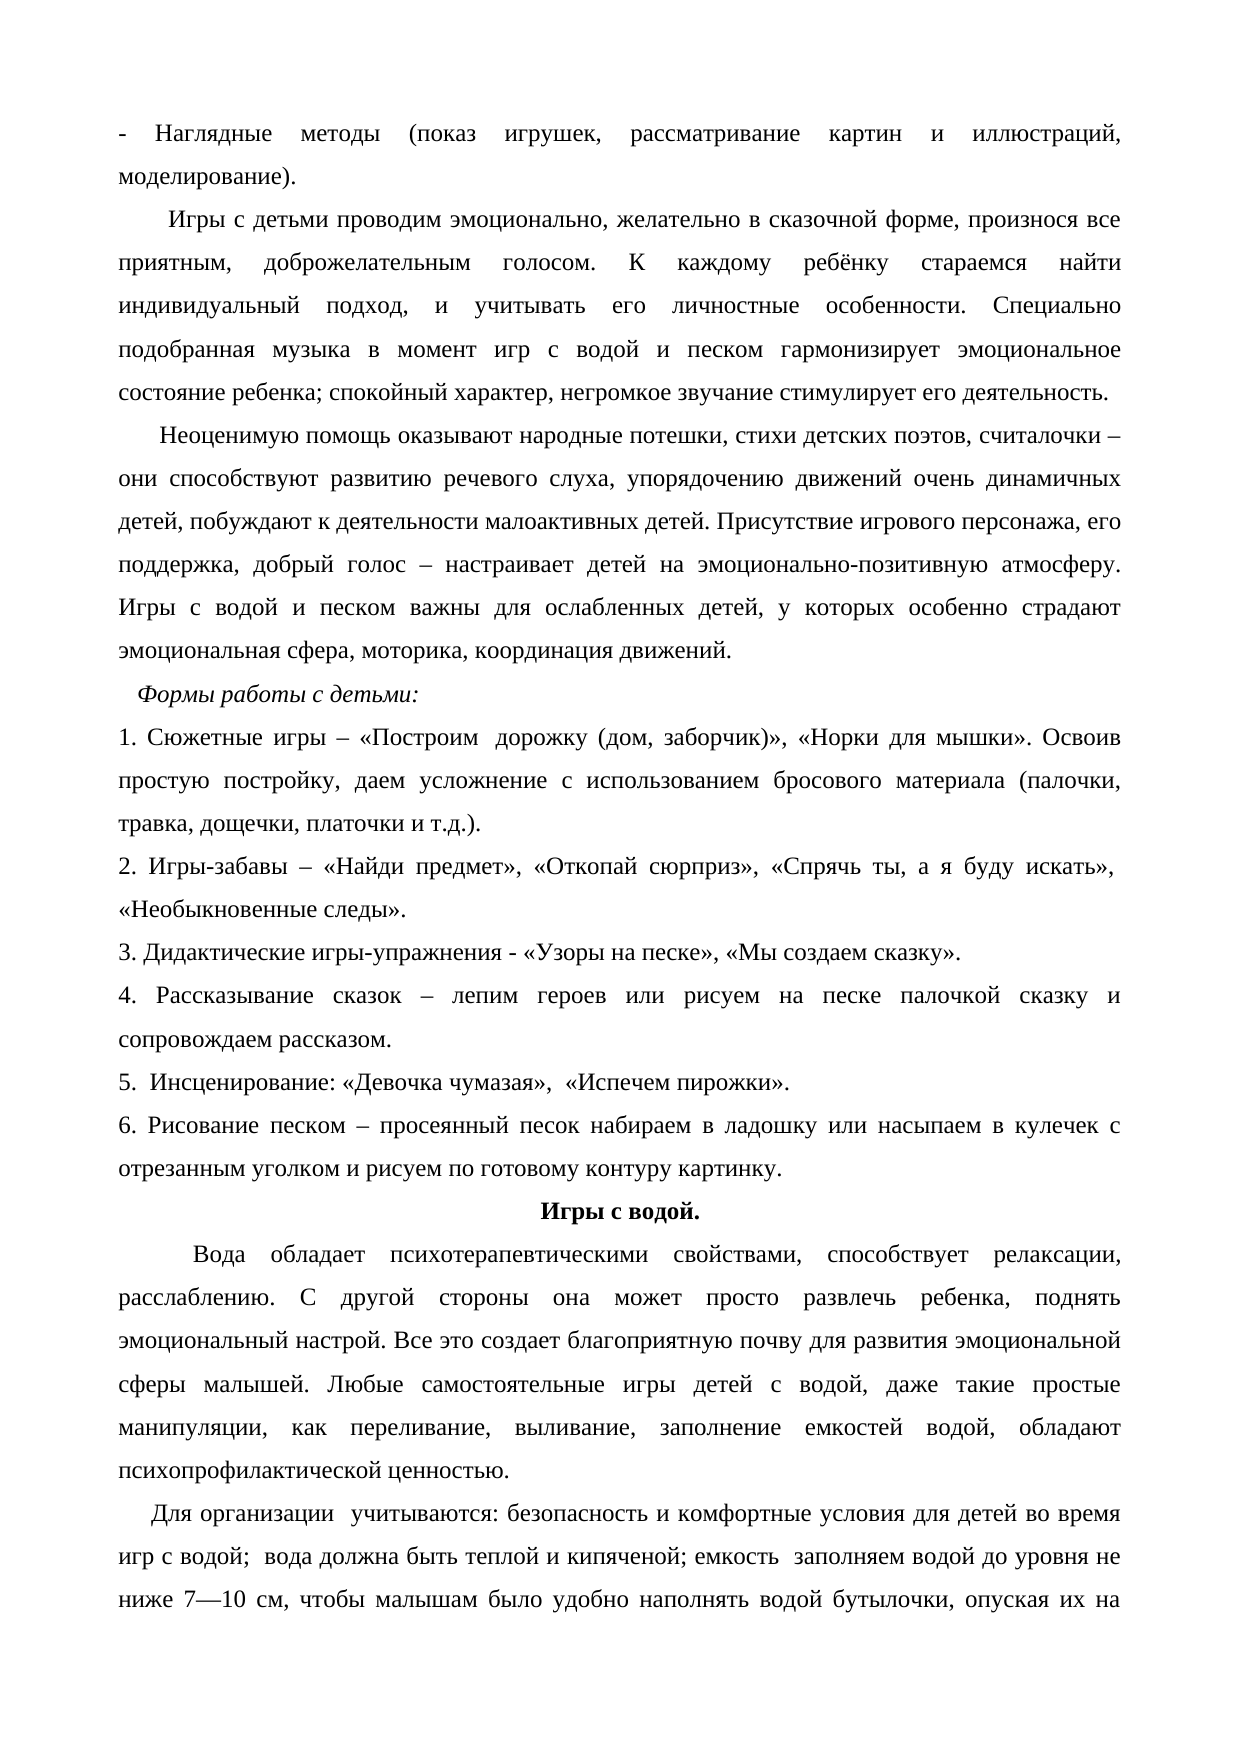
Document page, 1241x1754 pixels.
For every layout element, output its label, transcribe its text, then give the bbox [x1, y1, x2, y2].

text Формы работы с детьми: [118, 679, 1122, 707]
text Неоценимую помощь оказывают народные потешки, стихи детских поэтов, считалочки – они способствуют развитию речевого слуха, упорядочению движений очень динамичных детей, побуждают к деятельности малоактивных детей. Присутствие игрового персонажа, его поддержка, добрый голос – настраивает детей на эмоционально-позитивную атмосферу. Игры с водой и песком важны для ослабленных детей, у которых особенно страдают эмоциональная сфера, моторика, координация движений. [118, 420, 1122, 664]
text Вода обладает психотерапевтическими свойствами, способствует релаксации, расслаблению. С другой стороны она может просто развлечь ребенка, поднять эмоциональный настрой. Все это создает благоприятную почву для развития эмоциональной сферы малышей. Любые самостоятельные игры детей с водой, даже такие простые манипуляции, как переливание, выливание, заполнение емкостей водой, обладают психопрофилактической ценностью. [118, 1239, 1122, 1484]
text 6. Рисование песком – просеянный песок набираем в ладошку или насыпаем в кулечек с отрезанным уголком и рисуем по готовому контуру картинку. [118, 1110, 1122, 1182]
text - Наглядные методы (показ игрушек, рассматривание картин и иллюстраций, моделирование). [118, 118, 1122, 190]
text 5. Инсценирование: «Девочка чумазая», «Испечем пирожки». [118, 1067, 1122, 1096]
text 4. Рассказывание сказок – лепим героев или рисуем на песке палочкой сказку и сопровождаем рассказом. [118, 981, 1122, 1052]
text 2. Игры-забавы – «Найди предмет», «Откопай сюрприз», «Спрячь ты, а я буду искать», «Необыкновенные следы». [118, 851, 1122, 923]
text 3. Дидактические игры-упражнения - «Узоры на песке», «Мы создаем сказку». [118, 937, 1122, 966]
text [118, 1498, 1122, 1613]
text 1. Сюжетные игры – «Построим дорожку (дом, заборчик)», «Норки для мышки». Освоив простую постройку, даем усложнение с использованием бросового материала (палочки, травка, дощечки, платочки и т.д.). [118, 722, 1122, 837]
text Игры с водой. [118, 1196, 1122, 1225]
text Игры с детьми проводим эмоционально, желательно в сказочной форме, произнося все приятным, доброжелательным голосом. К каждому ребёнку стараемся найти индивидуальный подход, и учитывать его личностные особенности. Специально подобранная музыка в момент игр с водой и песком гармонизирует эмоциональное состояние ребенка; спокойный характер, негромкое звучание стимулирует его деятельность. [118, 204, 1122, 406]
